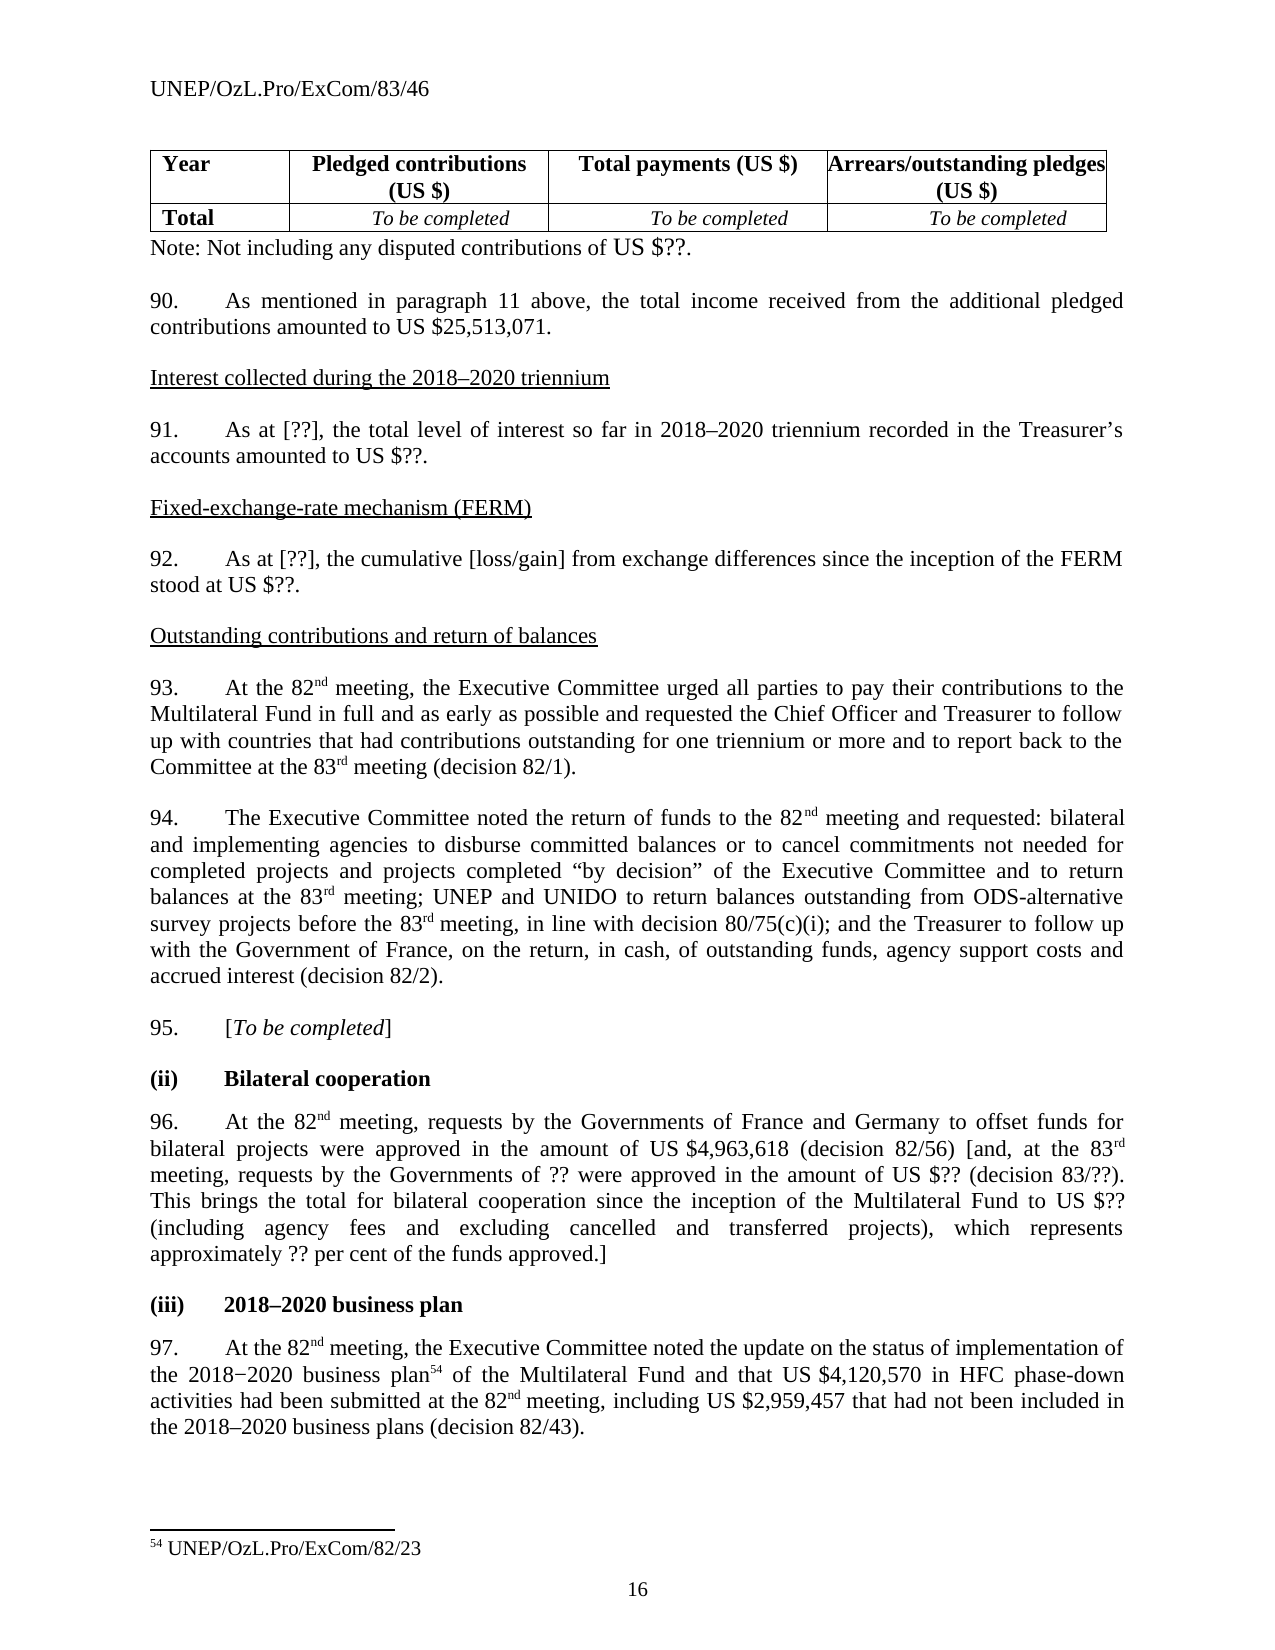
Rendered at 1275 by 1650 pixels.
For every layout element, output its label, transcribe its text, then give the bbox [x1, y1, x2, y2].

subtitle At the 82nd meeting, the Executive Committee noted the update on the status of implementation of the 2018−2020 business plan of the Multilateral Fund and that US $4,120,570 in HFC phase-down activities had been submitted at the 82nd meeting, including US $2,959,457 that had not been included in the 2018–2020 business plans (decision 82/43). [150, 1334, 1125, 1440]
table_header Pledged contributions (US $) [290, 151, 548, 203]
subtitle Bilateral cooperation [150, 1065, 1125, 1092]
subtitle As at [??], the cumulative [loss/gain] from exchange differences since the inception of the FERM stood at US $??. [150, 545, 1125, 598]
text Note: Not including any disputed contributions of US $??. [150, 232, 1125, 260]
table_cell Total [151, 204, 289, 231]
table_header Year [151, 151, 289, 203]
subtitle As mentioned in paragraph 11 above, the total income received from the additional pledged contributions amounted to US $25,513,071. [150, 287, 1125, 339]
subtitle 2018–2020 business plan [150, 1291, 1125, 1318]
subtitle [To be completed] [150, 1014, 1125, 1040]
subtitle As at [??], the total level of interest so far in 2018–2020 triennium recorded in the Treasurer’s accounts amounted to US $??. [150, 416, 1125, 468]
subtitle At the 82nd meeting, requests by the Governments of France and Germany to offset funds for bilateral projects were approved in the amount of US $4,963,618 (decision 82/56) [and, at the 83rd meeting, requests by the Governments of ?? were approved in the amount of US $?? (decision 83/??). This brings the total for bilateral cooperation since the inception of the Multilateral Fund to US $?? (including agency fees and excluding cancelled and transferred projects), which represents approximately ?? per cent of the funds approved.] [150, 1108, 1125, 1266]
table_cell To be completed [549, 204, 827, 231]
subtitle The Executive Committee noted the return of funds to the 82nd meeting and requested: bilateral and implementing agencies to disburse committed balances or to cancel commitments not needed for completed projects and projects completed “by decision” of the Executive Committee and to return balances at the 83rd meeting; UNEP and UNIDO to return balances outstanding from ODS-alternative survey projects before the 83rd meeting, in line with decision 80/75(c)(i); and the Treasurer to follow up with the Government of France, on the return, in cash, of outstanding funds, agency support costs and accrued interest (decision 82/2). [150, 804, 1125, 989]
table_header Arrears/outstanding pledges (US $) [828, 151, 1106, 203]
table_cell To be completed [828, 204, 1106, 231]
subtitle Interest collected during the 2018–2020 triennium [150, 364, 1125, 391]
table_header Total payments (US $) [549, 151, 827, 203]
subtitle Fixed-exchange-rate mechanism (FERM) [150, 493, 1125, 520]
subtitle Outstanding contributions and return of balances [150, 623, 1125, 649]
table_cell To be completed [290, 204, 548, 231]
subtitle At the 82nd meeting, the Executive Committee urged all parties to pay their contributions to the Multilateral Fund in full and as early as possible and requested the Chief Officer and Treasurer to follow up with countries that had contributions outstanding for one triennium or more and to report back to the Committee at the 83rd meeting (decision 82/1). [150, 674, 1125, 779]
